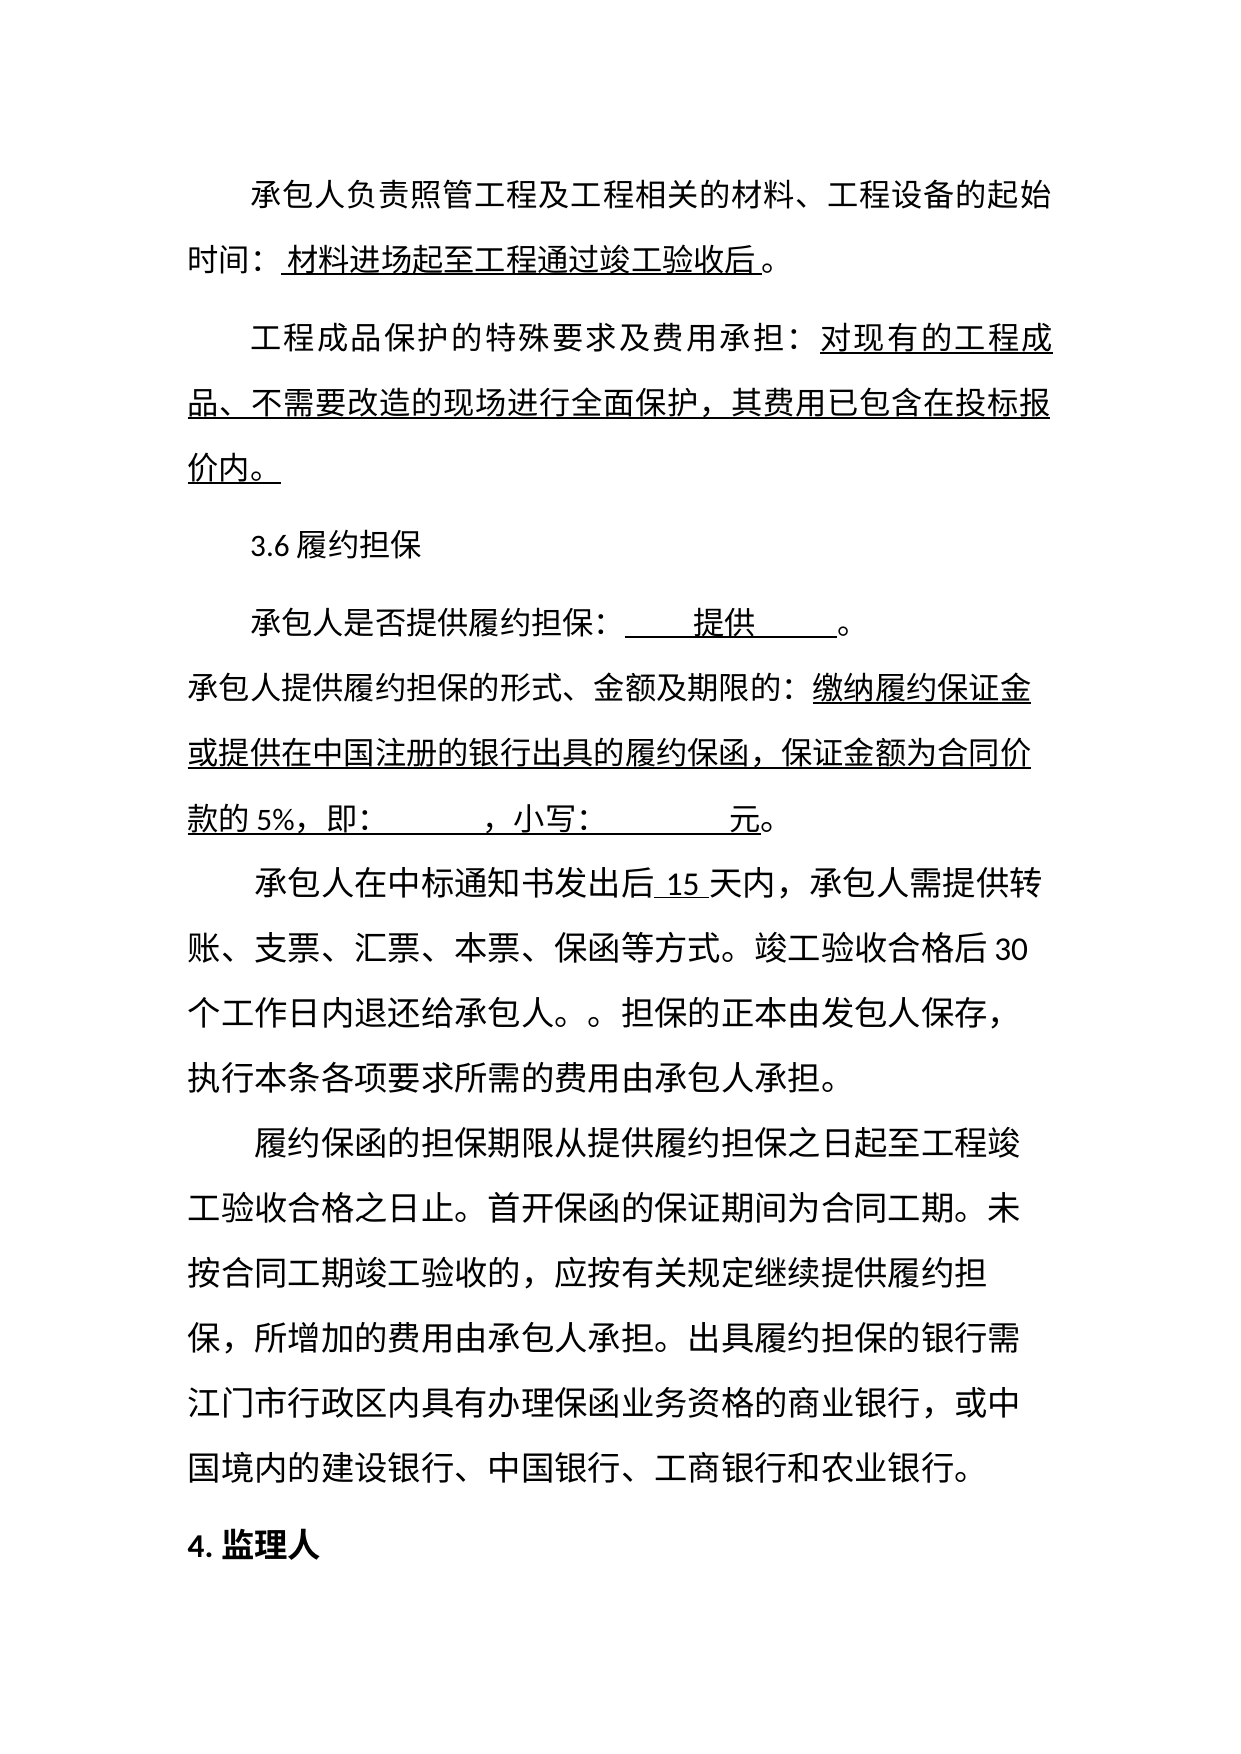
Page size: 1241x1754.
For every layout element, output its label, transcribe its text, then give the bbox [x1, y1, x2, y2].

text 3.6 履约担保 [187, 512, 1053, 577]
text 履约保函的担保期限从提供履约担保之日起至工程竣工验收合格之日止。首开保函的保证期间为合同工期。未按合同工期竣工验收的，应按有关规定继续提供履约担保，所增加的费用由承包人承担。出具履约担保的银行需江门市行政区内具有办理保函业务资格的商业银行，或中国境内的建设银行、中国银行、工商银行和农业银行。 [187, 1109, 1053, 1499]
text 承包人提供履约担保的形式、金额及期限的：缴纳履约保证金或提供在中国注册的银行出具的履约保函，保证金额为合同价款的5%，即： ，小写： 元。 [187, 654, 1053, 849]
text 4. 监理人 [187, 1512, 1053, 1577]
text 承包人是否提供履约担保： 提供 。 [187, 589, 1053, 654]
text 承包人在中标通知书发出后 15 天内，承包人需提供转账、支票、汇票、本票、保函等方式。竣工验收合格后30个工作日内退还给承包人。。担保的正本由发包人保存，执行本条各项要求所需的费用由承包人承担。 [187, 849, 1053, 1109]
text 承包人负责照管工程及工程相关的材料、工程设备的起始时间： 材料进场起至工程通过竣工验收后 。 [187, 162, 1053, 292]
text 工程成品保护的特殊要求及费用承担：对现有的工程成品、不需要改造的现场进行全面保护，其费用已包含在投标报价内。 [187, 304, 1053, 499]
